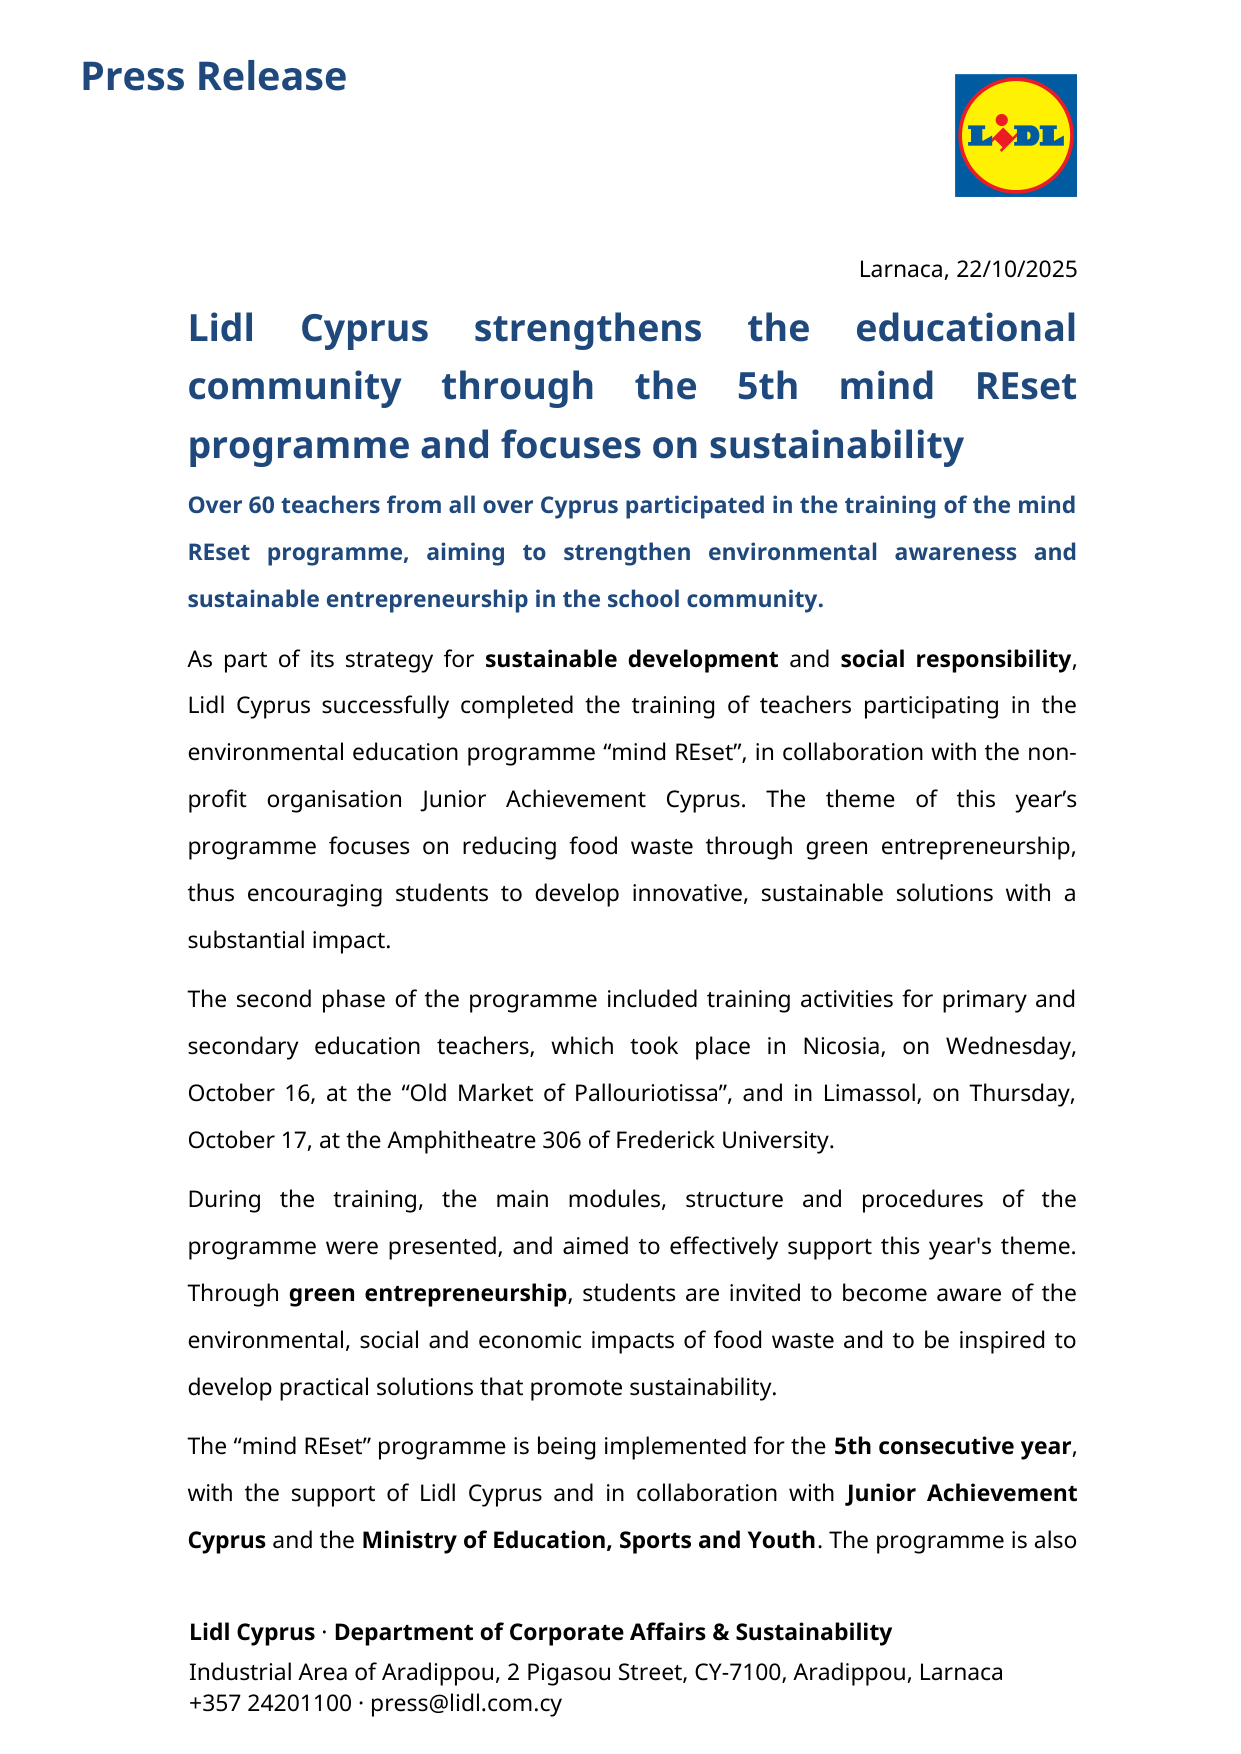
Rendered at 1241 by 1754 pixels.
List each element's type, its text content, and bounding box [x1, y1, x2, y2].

text Over 60 teachers from all over Cyprus participated in the training of the mind REset programme, aiming to strengthen environmental awareness and sustainable entrepreneurship in the school community. [187, 489, 1078, 614]
text The second phase of the programme included training activities for primary and secondary education teachers, which took place in Nicosia, on Wednesday, October 16, at the “Old Market of Pallouriotissa”, and in Limassol, on Thursday, October 17, at the Amphitheatre 306 of Frederick University. [187, 983, 1078, 1155]
picture [954, 73, 1078, 198]
text Lidl Cyprus strengthens the educational community through the 5th mind REset programme and focuses on sustainability [187, 301, 1078, 469]
text During the training, the main modules, structure and procedures of the programme were presented, and aimed to effectively support this year's theme. Through green entrepreneurship, students are invited to become aware of the environmental, social and economic impacts of food waste and to be inspired to develop practical solutions that promote sustainability. [187, 1183, 1078, 1402]
text As part of its strategy for sustainable development and social responsibility, Lidl Cyprus successfully completed the training of teachers participating in the environmental education programme “mind REset”, in collaboration with the non-profit organisation Junior Achievement Cyprus. The theme of this year’s programme focuses on reducing food waste through green entrepreneurship, thus encouraging students to develop innovative, sustainable solutions with a substantial impact. [187, 643, 1078, 955]
text Larnaca, 22/10/2025 [187, 253, 1078, 284]
